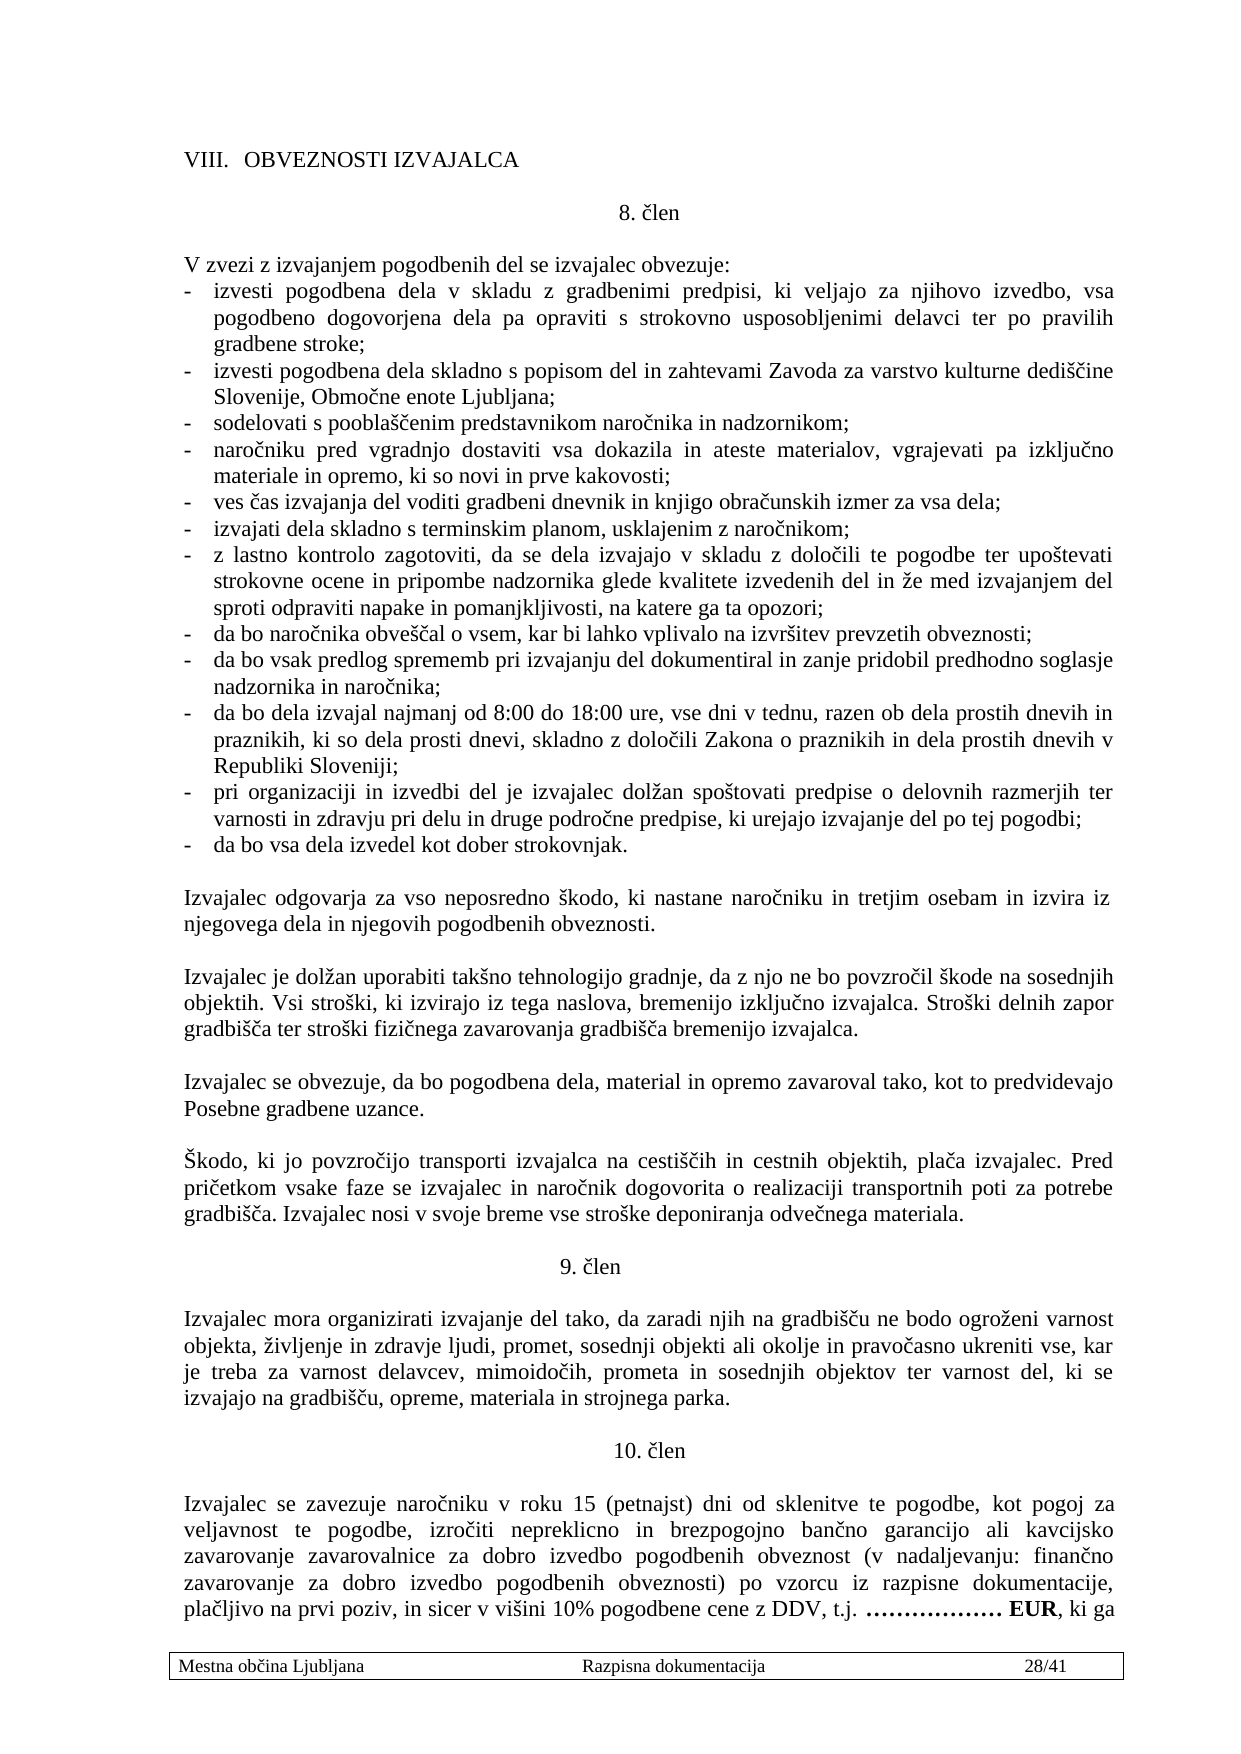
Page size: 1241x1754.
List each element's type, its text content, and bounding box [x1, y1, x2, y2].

text Izvajalec se obvezuje, da bo pogodbena dela, material in opremo zavaroval tako, kot to predvidevajo Posebne gradbene uzance. [184, 1068, 1115, 1121]
text 10. člen [184, 1437, 1115, 1463]
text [184, 1490, 1115, 1622]
list izvajati dela skladno s terminskim planom, usklajenim z naročnikom; [184, 515, 1115, 541]
text 9. člen [66, 1253, 1115, 1279]
list da bo vsak predlog sprememb pri izvajanju del dokumentiral in zanje pridobil predhodno soglasje nadzornika in naročnika; [184, 647, 1115, 699]
list da bo vsa dela izvedel kot dober strokovnjak. [184, 831, 1115, 857]
list da bo naročnika obveščal o vsem, kar bi lahko vplivalo na izvršitev prevzetih obveznosti; [184, 620, 1115, 647]
list da bo dela izvajal najmanj od 8:00 do 18:00 ure, vse dni v tednu, razen ob dela prostih dnevih in praznikih, ki so dela prosti dnevi, skladno z določili Zakona o praznikih in dela prostih dnevih v Republiki Sloveniji; [184, 699, 1115, 778]
list OBVEZNOSTI IZVAJALCA [184, 146, 1115, 172]
text 8. člen [184, 198, 1115, 225]
list izvesti pogodbena dela v skladu z gradbenimi predpisi, ki veljajo za njihovo izvedbo, vsa pogodbeno dogovorjena dela pa opraviti s strokovno usposobljenimi delavci ter po pravilih gradbene stroke; [184, 278, 1115, 357]
list ves čas izvajanja del voditi gradbeni dnevnik in knjigo obračunskih izmer za vsa dela; [184, 488, 1115, 515]
list z lastno kontrolo zagotoviti, da se dela izvajajo v skladu z določili te pogodbe ter upoštevati strokovne ocene in pripombe nadzornika glede kvalitete izvedenih del in že med izvajanjem del sproti odpraviti napake in pomanjkljivosti, na katere ga ta opozori; [184, 541, 1115, 620]
list sodelovati s pooblaščenim predstavnikom naročnika in nadzornikom; [184, 409, 1115, 436]
list pri organizaciji in izvedbi del je izvajalec dolžan spoštovati predpise o delovnih razmerjih ter varnosti in zdravju pri delu in druge področne predpise, ki urejajo izvajanje del po tej pogodbi; [184, 778, 1115, 831]
text Izvajalec mora organizirati izvajanje del tako, da zaradi njih na gradbišču ne bodo ogroženi varnost objekta, življenje in zdravje ljudi, promet, sosednji objekti ali okolje in pravočasno ukreniti vse, kar je treba za varnost delavcev, mimoidočih, prometa in sosednjih objektov ter varnost del, ki se izvajajo na gradbišču, opreme, materiala in strojnega parka. [184, 1305, 1115, 1411]
list naročniku pred vgradnjo dostaviti vsa dokazila in ateste materialov, vgrajevati pa izključno materiale in opremo, ki so novi in prve kakovosti; [184, 436, 1115, 488]
list izvesti pogodbena dela skladno s popisom del in zahtevami Zavoda za varstvo kulturne dediščine Slovenije, Območne enote Ljubljana; [184, 357, 1115, 409]
text Izvajalec je dolžan uporabiti takšno tehnologijo gradnje, da z njo ne bo povzročil škode na sosednjih objektih. Vsi stroški, ki izvirajo iz tega naslova, bremenijo izključno izvajalca. Stroški delnih zapor gradbišča ter stroški fizičnega zavarovanja gradbišča bremenijo izvajalca. [184, 963, 1115, 1042]
text Škodo, ki jo povzročijo transporti izvajalca na cestiščih in cestnih objektih, plača izvajalec. Pred pričetkom vsake faze se izvajalec in naročnik dogovorita o realizaciji transportnih poti za potrebe gradbišča. Izvajalec nosi v svoje breme vse stroške deponiranja odvečnega materiala. [184, 1147, 1115, 1226]
text V zvezi z izvajanjem pogodbenih del se izvajalec obvezuje: [184, 251, 1115, 278]
text Izvajalec odgovarja za vso neposredno škodo, ki nastane naročniku in tretjim osebam in izvira iz njegovega dela in njegovih pogodbenih obveznosti. [184, 884, 1112, 936]
